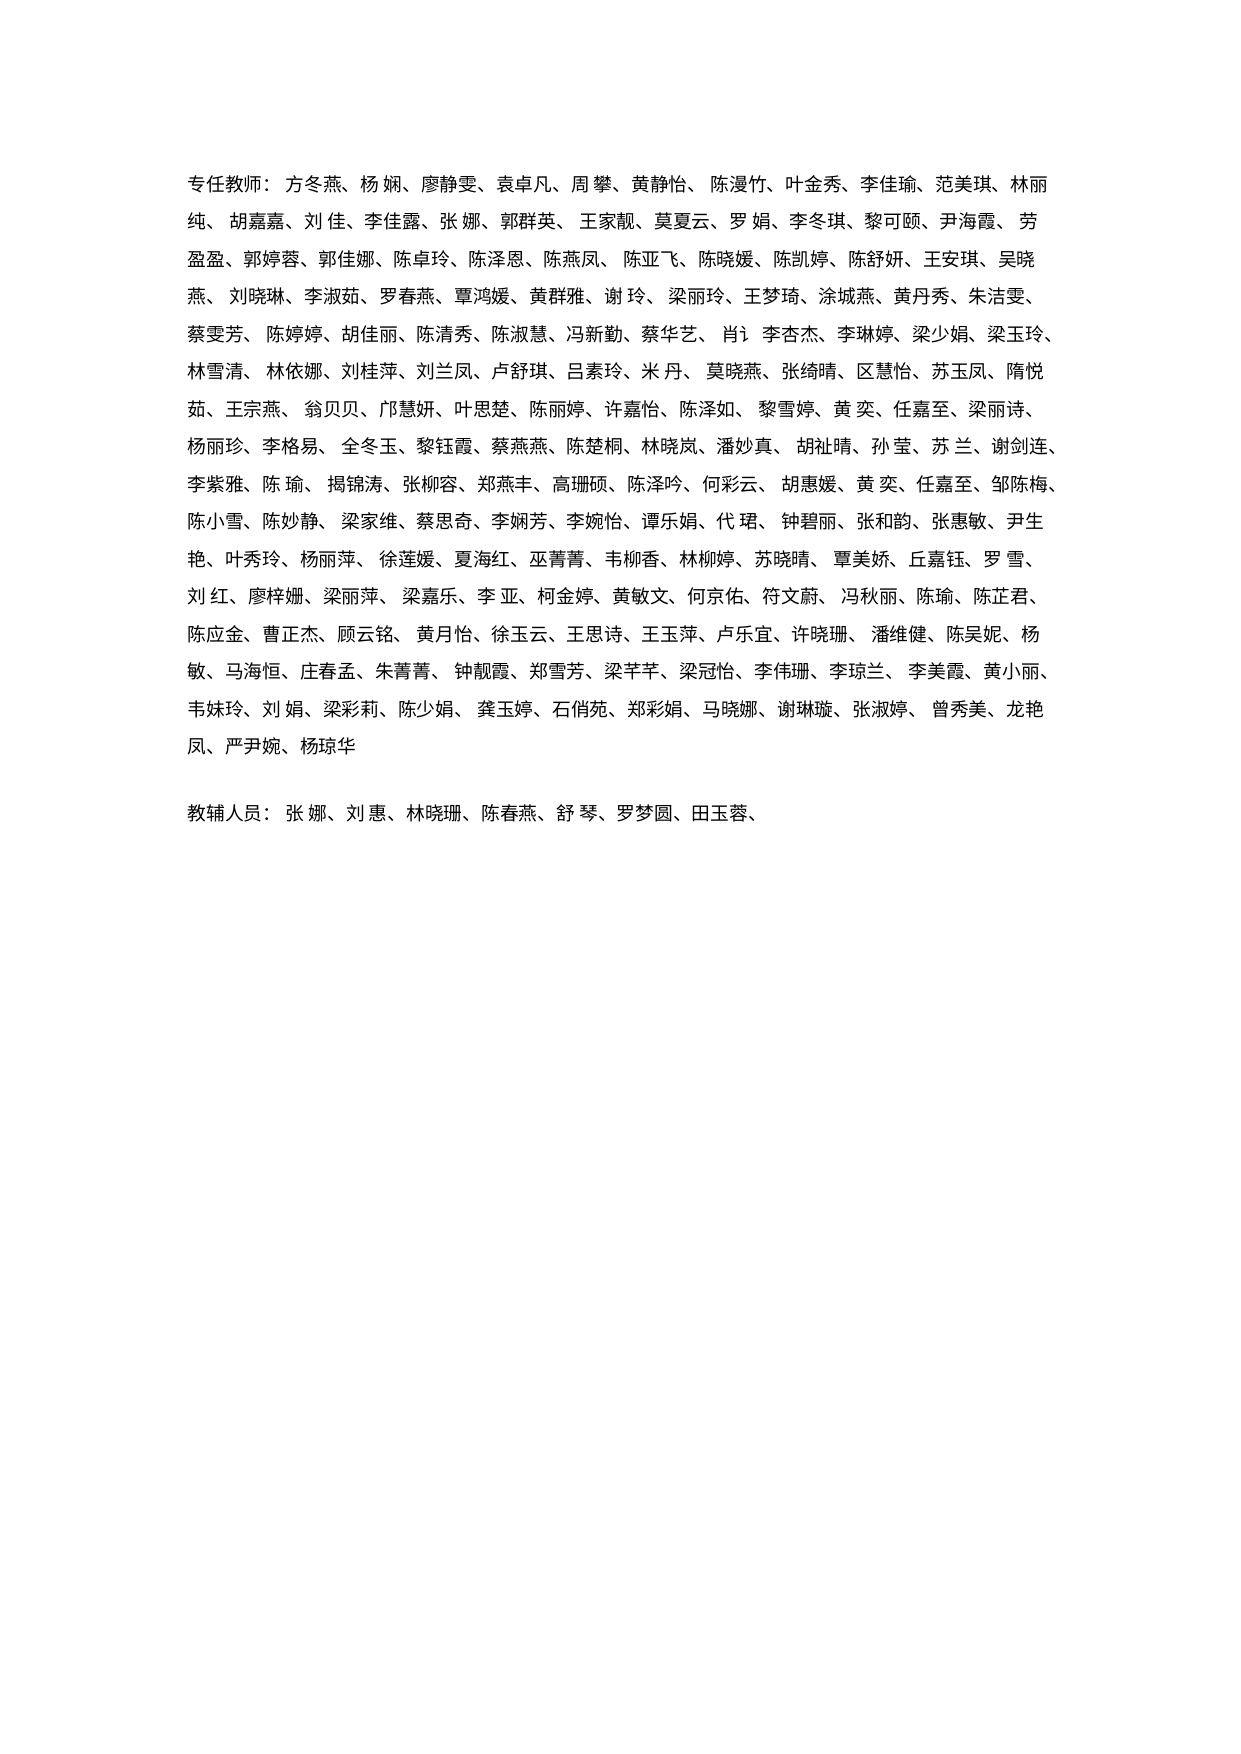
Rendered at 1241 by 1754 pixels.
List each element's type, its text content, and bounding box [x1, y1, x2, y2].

text 教辅人员： 张 娜、刘 惠、林晓珊、陈春燕、舒 琴、罗梦圆、田玉蓉、 [187, 794, 1053, 831]
text 专任教师： 方冬燕、杨 娴、廖静雯、袁卓凡、周 攀、黄静怡、 陈漫竹、叶金秀、李佳瑜、范美琪、林丽纯、 胡嘉嘉、刘 佳、李佳露、张 娜、郭群英、 王家靓、莫夏云、罗 娟、李冬琪、黎可颐、尹海霞、 劳盈盈、郭婷蓉、郭佳娜、陈卓玲、陈泽恩、陈燕凤、 陈亚飞、陈晓媛、陈凯婷、陈舒妍、王安琪、吴晓燕、 刘晓琳、李淑茹、罗春燕、覃鸿媛、黄群雅、谢 玲、 梁丽玲、王梦琦、涂城燕、黄丹秀、朱洁雯、蔡雯芳、 陈婷婷、胡佳丽、陈清秀、陈淑慧、冯新勤、蔡华艺、 肖讠 李杏杰、李琳婷、梁少娟、梁玉玲、林雪清、 林依娜、刘桂萍、刘兰凤、卢舒琪、吕素玲、米 丹、 莫晓燕、张绮晴、区慧怡、苏玉凤、隋悦茹、王宗燕、 翁贝贝、邝慧妍、叶思楚、陈丽婷、许嘉怡、陈泽如、 黎雪婷、黄 奕、任嘉至、梁丽诗、杨丽珍、李格易、 全冬玉、黎钰霞、蔡燕燕、陈楚桐、林晓岚、潘妙真、 胡祉晴、孙 莹、苏 兰、谢剑连、李紫雅、陈 瑜、 揭锦涛、张柳容、郑燕丰、高珊硕、陈泽吟、何彩云、 胡惠媛、黄 奕、任嘉至、邹陈梅、陈小雪、陈妙静、 梁家维、蔡思奇、李娴芳、李婉怡、谭乐娟、代 珺、 钟碧丽、张和韵、张惠敏、尹生艳、叶秀玲、杨丽萍、 徐莲媛、夏海红、巫菁菁、韦柳香、林柳婷、苏晓晴、 覃美娇、丘嘉钰、罗 雪、刘 红、廖梓姗、梁丽萍、 梁嘉乐、李 亚、柯金婷、黄敏文、何京佑、符文蔚、 冯秋丽、陈瑜、陈芷君、陈应金、曹正杰、顾云铭、 黄月怡、徐玉云、王思诗、王玉萍、卢乐宜、许晓珊、 潘维健、陈吴妮、杨敏、马海恒、庄春孟、朱菁菁、 钟靓霞、郑雪芳、梁芊芊、梁冠怡、李伟珊、李琼兰、 李美霞、黄小丽、韦妹玲、刘 娟、梁彩莉、陈少娟、 龚玉婷、石俏苑、郑彩娟、马晓娜、谢琳璇、张淑婷、 曾秀美、龙艳凤、严尹婉、杨琼华 [187, 164, 1053, 764]
